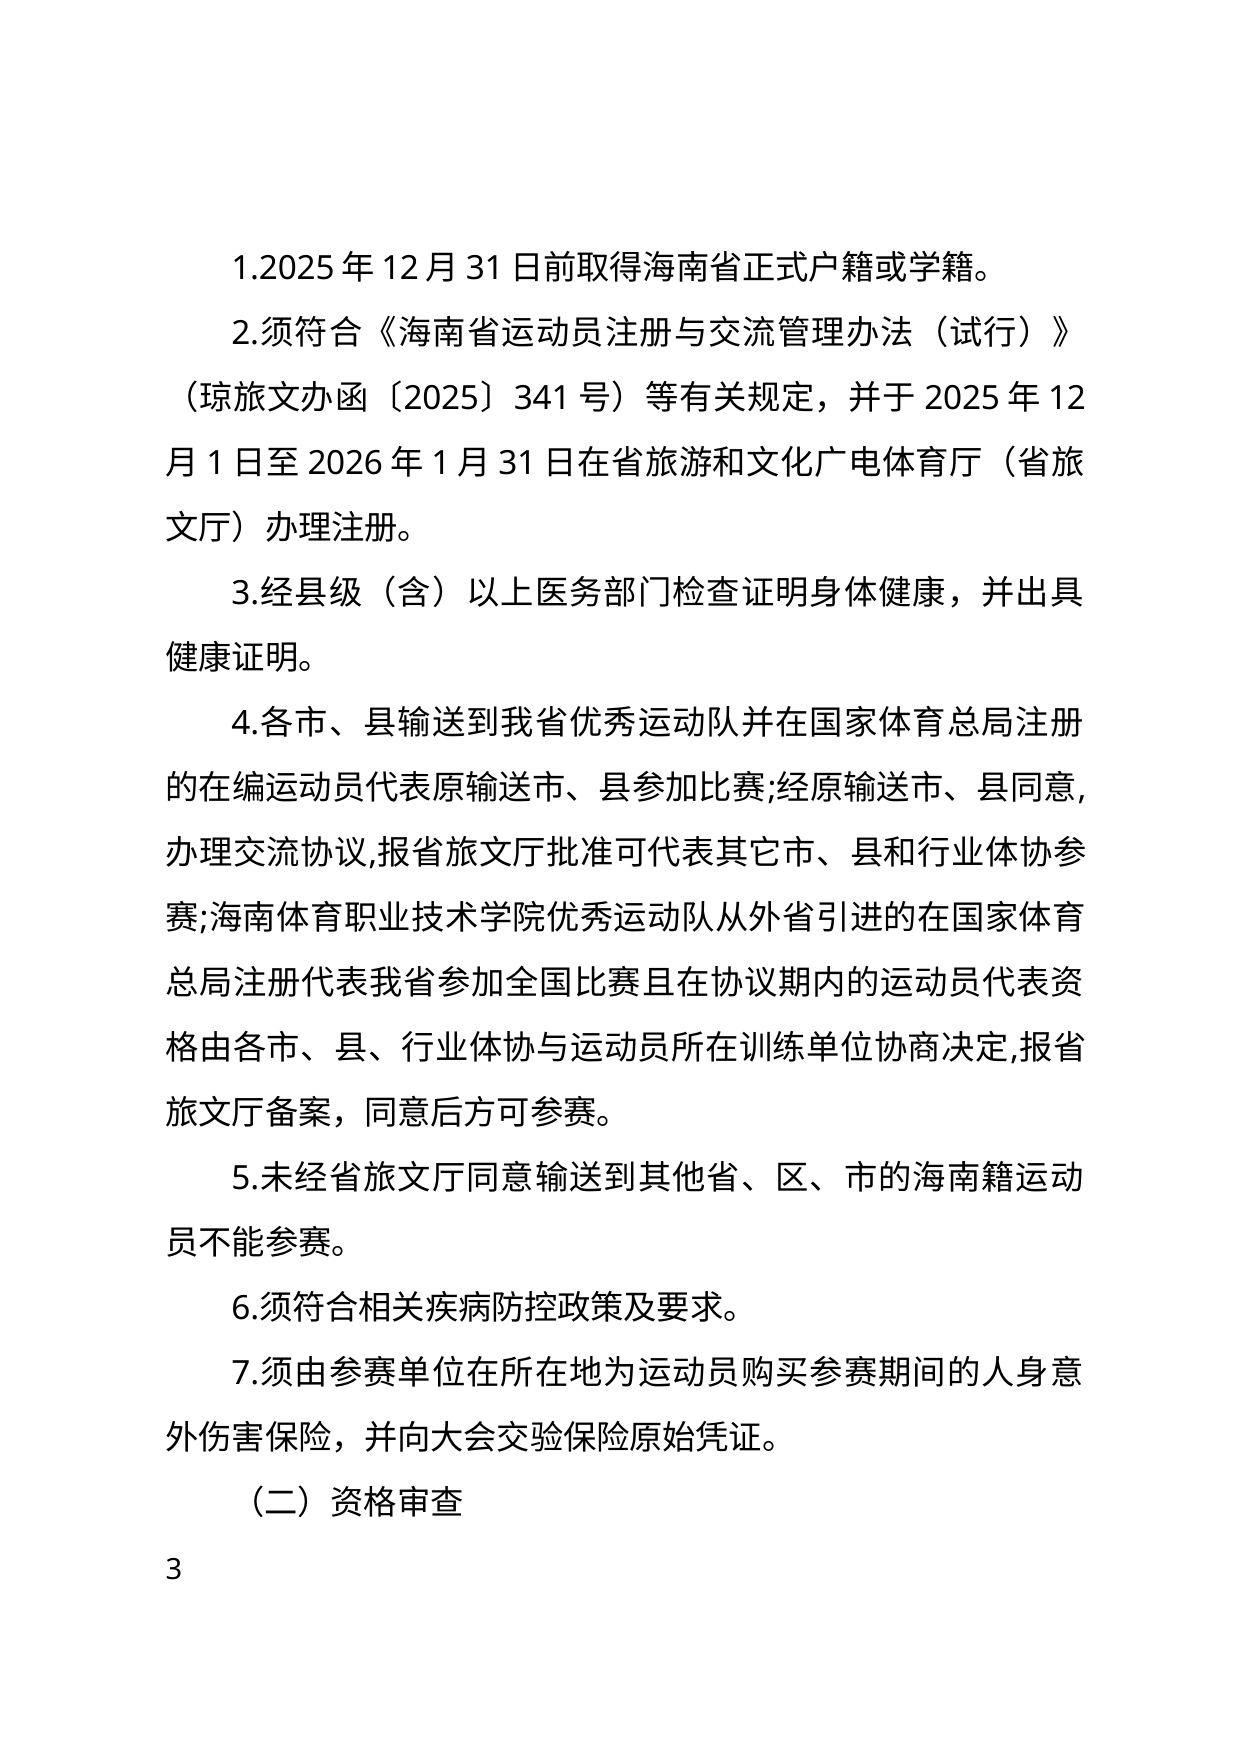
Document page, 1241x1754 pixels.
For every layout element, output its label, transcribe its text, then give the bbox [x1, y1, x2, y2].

text 1.2025年12月31日前取得海南省正式户籍或学籍。 [165, 233, 1087, 298]
text 7.须由参赛单位在所在地为运动员购买参赛期间的人身意外伤害保险，并向大会交验保险原始凭证。 [165, 1338, 1087, 1468]
text 4.各市、县输送到我省优秀运动队并在国家体育总局注册的在编运动员代表原输送市、县参加比赛;经原输送市、县同意,办理交流协议,报省旅文厅批准可代表其它市、县和行业体协参赛;海南体育职业技术学院优秀运动队从外省引进的在国家体育总局注册代表我省参加全国比赛且在协议期内的运动员代表资格由各市、县、行业体协与运动员所在训练单位协商决定,报省旅文厅备案，同意后方可参赛。 [165, 688, 1087, 1143]
text （二）资格审查 [165, 1468, 1087, 1533]
text 6.须符合相关疾病防控政策及要求。 [165, 1273, 1087, 1338]
text 5.未经省旅文厅同意输送到其他省、区、市的海南籍运动员不能参赛。 [165, 1143, 1087, 1273]
text 3.经县级（含）以上医务部门检查证明身体健康，并出具健康证明。 [165, 558, 1087, 688]
text 2.须符合《海南省运动员注册与交流管理办法（试行）》（琼旅文办函〔2025〕341号）等有关规定，并于2025年12月1日至2026年1月31日在省旅游和文化广电体育厅（省旅文厅）办理注册。 [165, 298, 1087, 558]
